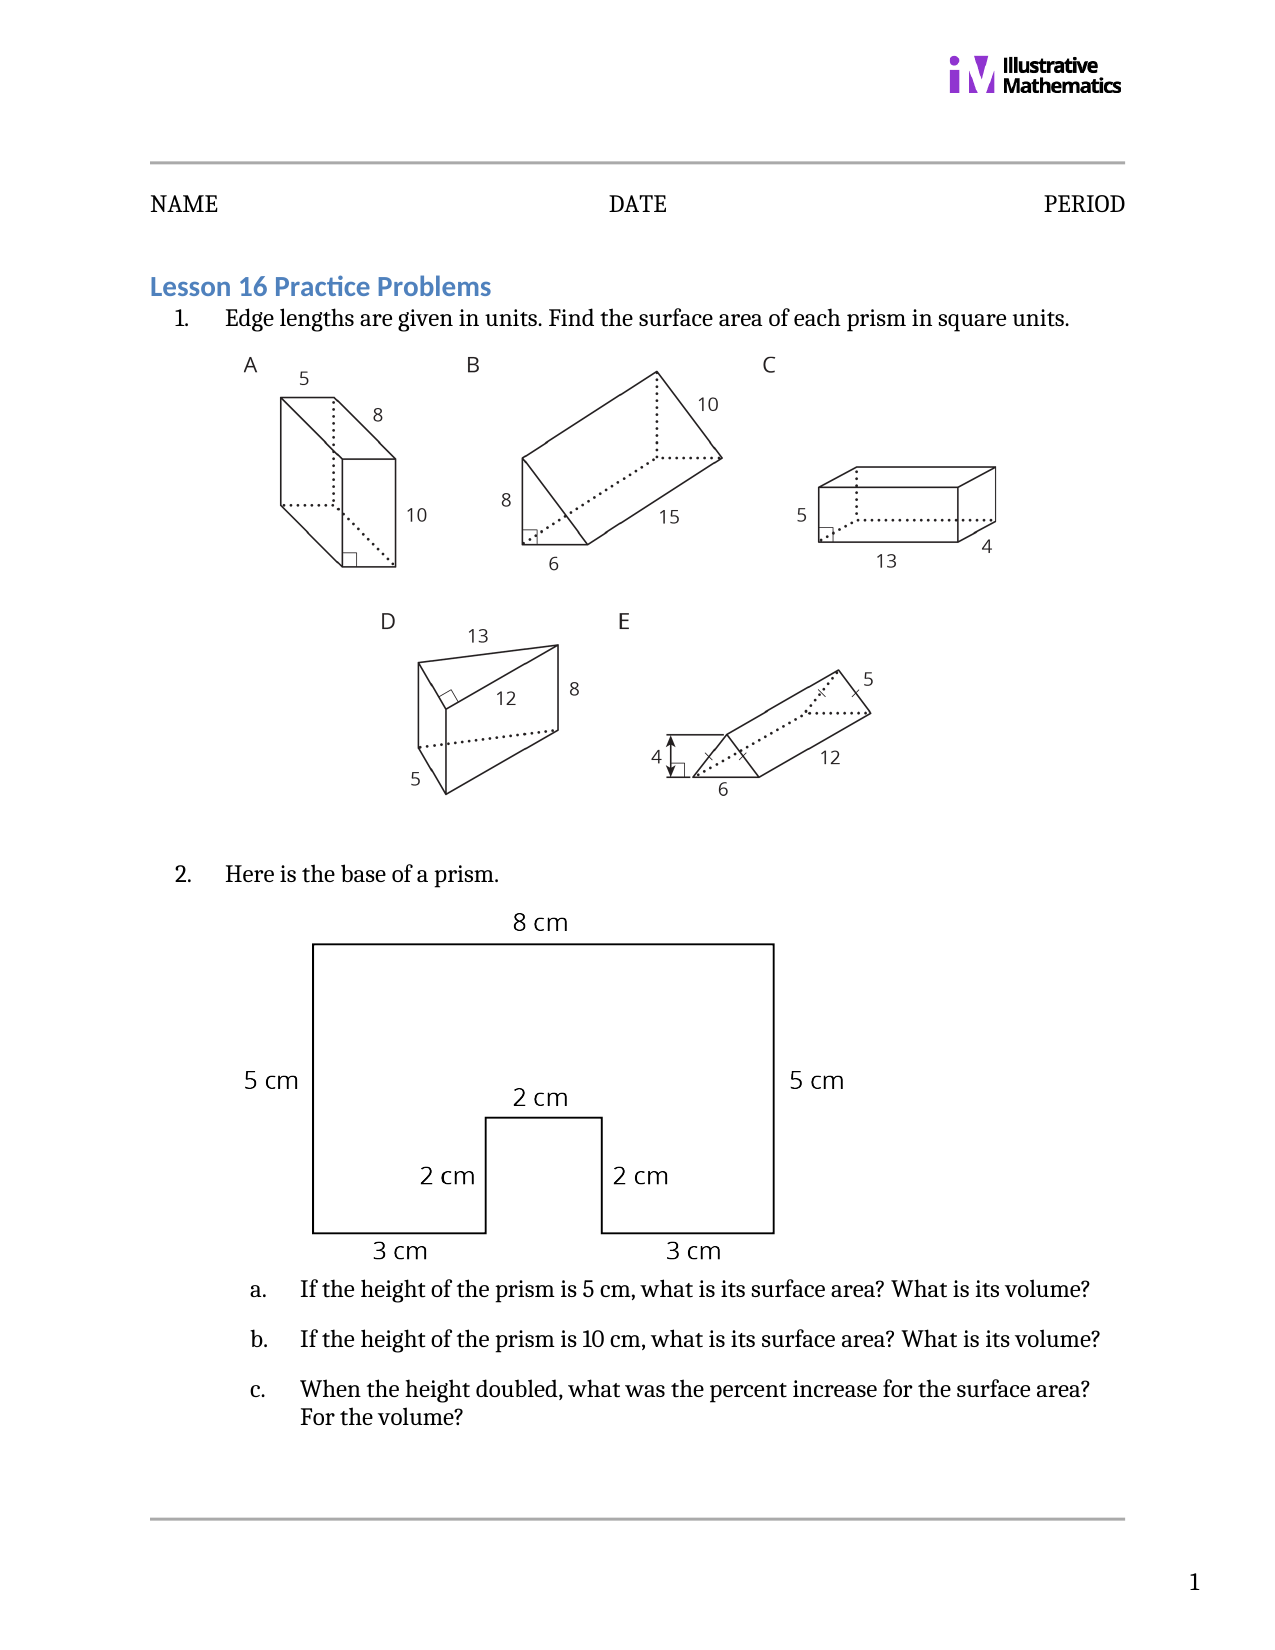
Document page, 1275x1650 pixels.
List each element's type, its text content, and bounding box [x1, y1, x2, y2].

list Edge lengths are given in units. Find the surface area of each prism in square units. [175, 304, 1125, 333]
picture [949, 55, 1121, 93]
list If the height of the prism is 5 cm, what is its surface area? What is its volume? [250, 1275, 1125, 1304]
list Here is the base of a prism. [175, 860, 1125, 889]
picture [243, 353, 997, 801]
list If the height of the prism is 10 cm, what is its surface area? What is its volume? [250, 1325, 1125, 1354]
subtitle Lesson 16 Practice Problems [150, 268, 1125, 304]
list When the height doubled, what was the percent increase for the surface area? For the volume? [250, 1374, 1125, 1432]
picture [243, 909, 845, 1266]
